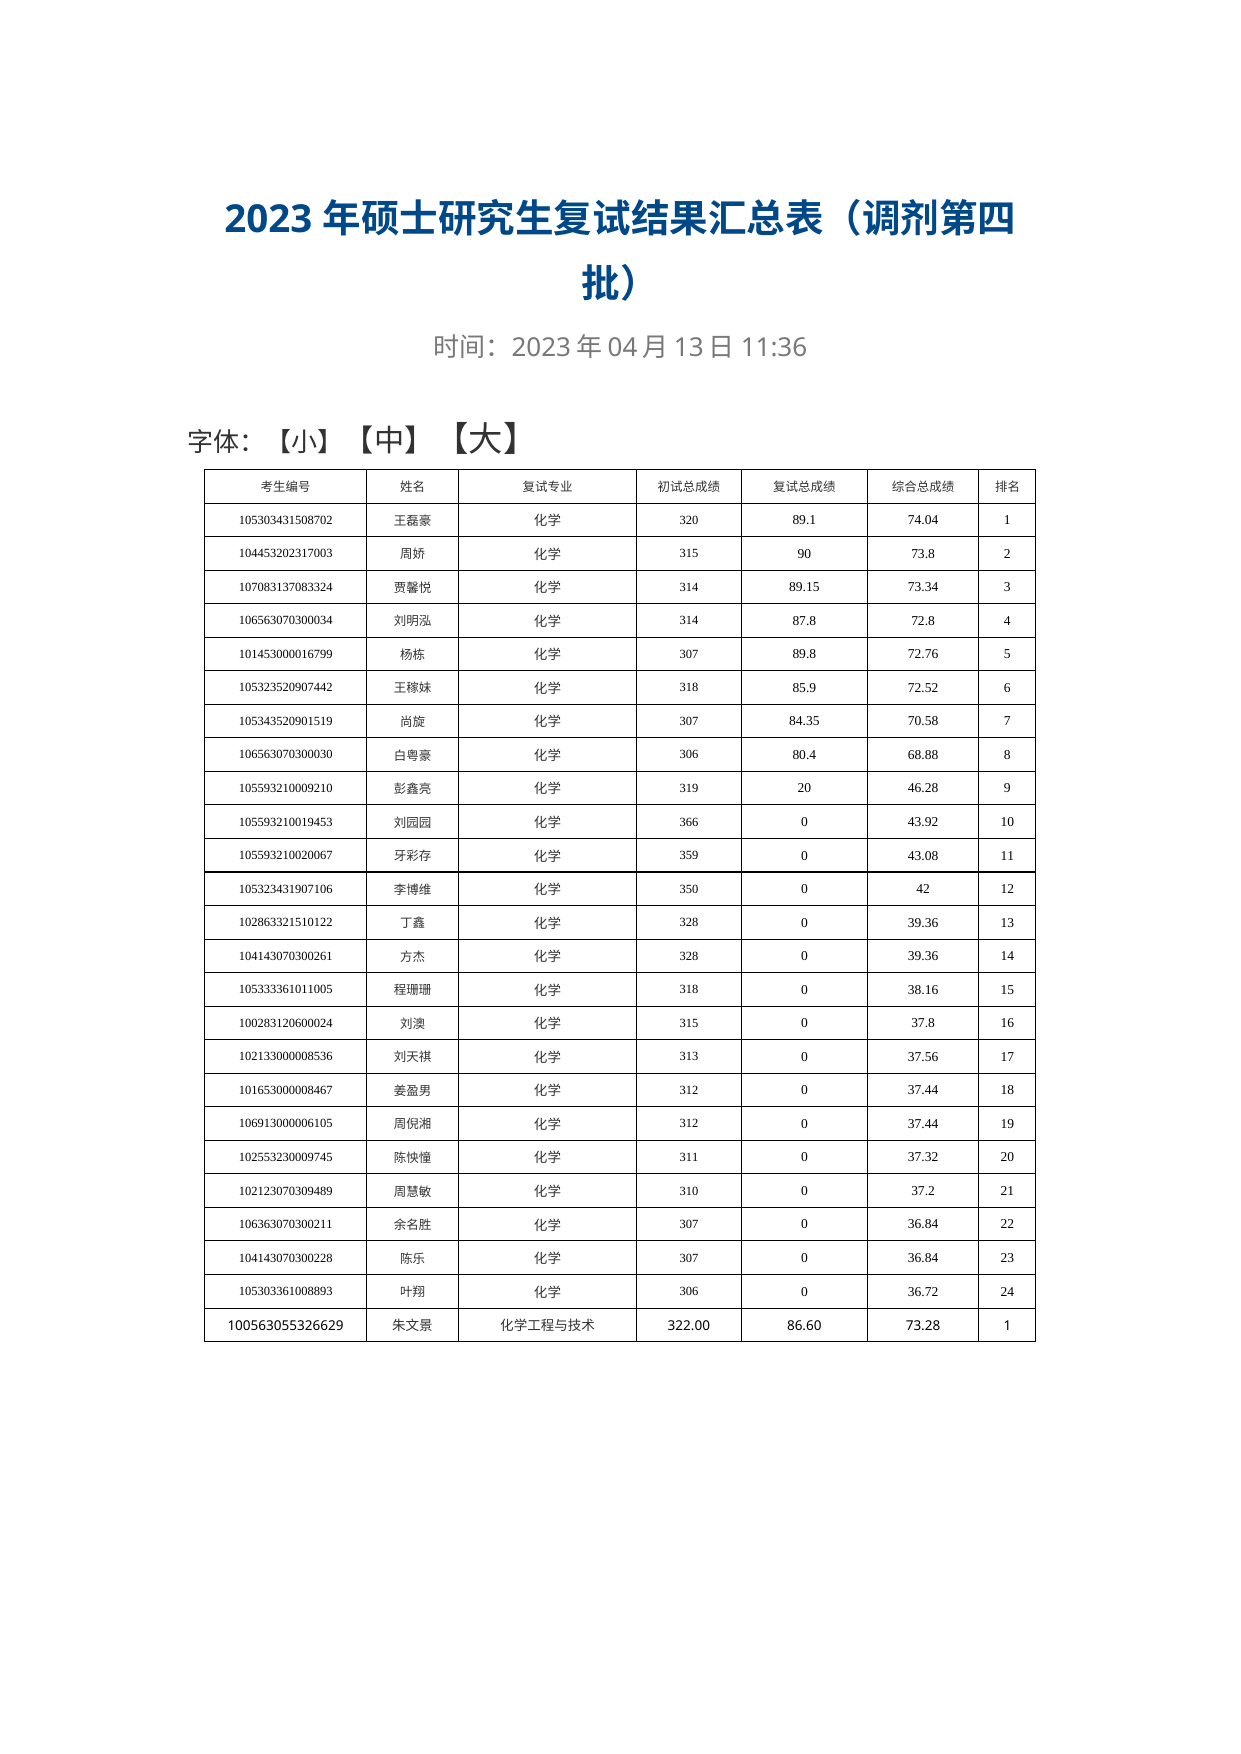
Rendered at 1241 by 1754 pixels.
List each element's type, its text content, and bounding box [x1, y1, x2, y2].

table_cell 0 [742, 1174, 867, 1207]
table_cell 315 [637, 1007, 741, 1039]
table_cell 化学工程与技术 [459, 1309, 636, 1341]
table_cell 100283120600024 [205, 1007, 366, 1039]
table_cell 350 [637, 873, 741, 905]
table_cell 2 [979, 537, 1035, 569]
table_cell 化学 [459, 504, 636, 536]
table_cell 化学 [459, 772, 636, 804]
table_cell 307 [637, 638, 741, 670]
table_cell 37.44 [868, 1074, 978, 1106]
table_cell 化学 [459, 1141, 636, 1173]
table_cell 37.8 [868, 1007, 978, 1039]
table_cell 化学 [459, 873, 636, 905]
table_cell 105593210019453 [205, 805, 366, 838]
table_cell 化学 [459, 1074, 636, 1106]
table_cell 18 [979, 1074, 1035, 1106]
table_cell 11 [979, 839, 1035, 871]
table_cell 106563070300030 [205, 738, 366, 771]
table_cell 0 [742, 1107, 867, 1140]
table_cell 15 [979, 973, 1035, 1006]
table_cell 化学 [459, 671, 636, 704]
table_cell 73.8 [868, 537, 978, 569]
table_cell 化学 [459, 805, 636, 838]
table_cell 307 [637, 705, 741, 737]
table_cell 102553230009745 [205, 1141, 366, 1173]
table_cell 102133000008536 [205, 1040, 366, 1073]
table_cell 86.60 [742, 1309, 867, 1341]
text 字体：【小】【中】【大】 [187, 404, 1053, 469]
table_cell 1 [979, 504, 1035, 536]
table_cell 104453202317003 [205, 537, 366, 569]
table_cell 319 [637, 772, 741, 804]
table_cell 程珊珊 [367, 973, 458, 1006]
table_cell 20 [979, 1141, 1035, 1173]
table_cell 101653000008467 [205, 1074, 366, 1106]
table_cell 24 [979, 1275, 1035, 1307]
table_cell 周倪湘 [367, 1107, 458, 1140]
table_cell 牙彩存 [367, 839, 458, 871]
table_cell 0 [742, 973, 867, 1006]
table_cell 314 [637, 571, 741, 603]
table_cell 12 [979, 873, 1035, 905]
table_cell 化学 [459, 1007, 636, 1039]
table_cell 107083137083324 [205, 571, 366, 603]
table_cell 104143070300228 [205, 1241, 366, 1274]
table_cell 23 [979, 1241, 1035, 1274]
table_cell 3 [979, 571, 1035, 603]
table_cell 89.1 [742, 504, 867, 536]
table_cell 刘澳 [367, 1007, 458, 1039]
table_cell 王稼妹 [367, 671, 458, 704]
table_cell 化学 [459, 638, 636, 670]
table_cell 方杰 [367, 940, 458, 972]
table_header 排名 [979, 470, 1035, 502]
table_cell 叶翔 [367, 1275, 458, 1307]
table_cell 0 [742, 1074, 867, 1106]
table_cell 37.56 [868, 1040, 978, 1073]
table_cell 105343520901519 [205, 705, 366, 737]
table_cell 0 [742, 906, 867, 938]
table_cell 化学 [459, 1208, 636, 1240]
table_cell 102123070309489 [205, 1174, 366, 1207]
table_cell 102863321510122 [205, 906, 366, 938]
table_cell 72.8 [868, 604, 978, 637]
table_cell 0 [742, 1007, 867, 1039]
table_cell 9 [979, 772, 1035, 804]
table_cell 刘明泓 [367, 604, 458, 637]
table_cell 0 [742, 873, 867, 905]
table_cell 1 [979, 1309, 1035, 1341]
table_cell 38.16 [868, 973, 978, 1006]
table_cell 106563070300034 [205, 604, 366, 637]
table_cell 17 [979, 1040, 1035, 1073]
table_cell 89.8 [742, 638, 867, 670]
table_cell 87.8 [742, 604, 867, 637]
table_cell 39.36 [868, 940, 978, 972]
table_cell 丁鑫 [367, 906, 458, 938]
table_header 复试专业 [459, 470, 636, 502]
table_cell 化学 [459, 940, 636, 972]
table_cell 化学 [459, 571, 636, 603]
table_cell 105323431907106 [205, 873, 366, 905]
table_cell 李博维 [367, 873, 458, 905]
table_cell 105593210020067 [205, 839, 366, 871]
table_header 姓名 [367, 470, 458, 502]
table_cell 366 [637, 805, 741, 838]
table_cell 90 [742, 537, 867, 569]
table_cell 0 [742, 1241, 867, 1274]
table_cell 刘园园 [367, 805, 458, 838]
table_cell 314 [637, 604, 741, 637]
table_cell 328 [637, 906, 741, 938]
table_cell 0 [742, 805, 867, 838]
table_cell 22 [979, 1208, 1035, 1240]
table_cell 106913000006105 [205, 1107, 366, 1140]
table_cell 陈乐 [367, 1241, 458, 1274]
table_cell 14 [979, 940, 1035, 972]
table_cell 105333361011005 [205, 973, 366, 1006]
table_cell 74.04 [868, 504, 978, 536]
table_cell 306 [637, 1275, 741, 1307]
table_cell 68.88 [868, 738, 978, 771]
table_cell 化学 [459, 1275, 636, 1307]
table_cell 10 [979, 805, 1035, 838]
table_cell 311 [637, 1141, 741, 1173]
table_cell 0 [742, 1040, 867, 1073]
table_cell 朱文景 [367, 1309, 458, 1341]
table_cell 106363070300211 [205, 1208, 366, 1240]
table_cell 105303431508702 [205, 504, 366, 536]
table_cell 72.76 [868, 638, 978, 670]
table_cell 杨栋 [367, 638, 458, 670]
table_cell 89.15 [742, 571, 867, 603]
table_header 复试总成绩 [742, 470, 867, 502]
table_cell 4 [979, 604, 1035, 637]
table_cell 104143070300261 [205, 940, 366, 972]
table_cell 312 [637, 1107, 741, 1140]
table_cell 贾馨悦 [367, 571, 458, 603]
table_cell 84.35 [742, 705, 867, 737]
table_cell 100563055326629 [205, 1309, 366, 1341]
table_cell 20 [742, 772, 867, 804]
table_cell 0 [742, 839, 867, 871]
table_cell 43.08 [868, 839, 978, 871]
table_cell 43.92 [868, 805, 978, 838]
table_cell 周慧敏 [367, 1174, 458, 1207]
table_cell 王磊豪 [367, 504, 458, 536]
table_cell 16 [979, 1007, 1035, 1039]
table_cell 白粤豪 [367, 738, 458, 771]
table_cell 320 [637, 504, 741, 536]
table_cell 37.2 [868, 1174, 978, 1207]
table_cell 化学 [459, 1174, 636, 1207]
table_header 综合总成绩 [868, 470, 978, 502]
table_cell 13 [979, 906, 1035, 938]
table_cell 化学 [459, 1241, 636, 1274]
table_cell 70.58 [868, 705, 978, 737]
table_cell 余名胜 [367, 1208, 458, 1240]
table_cell 陈怏憧 [367, 1141, 458, 1173]
table_cell 5 [979, 638, 1035, 670]
table_cell 310 [637, 1174, 741, 1207]
table_header 考生编号 [205, 470, 366, 502]
table_cell 105593210009210 [205, 772, 366, 804]
table_cell 73.28 [868, 1309, 978, 1341]
table_cell 318 [637, 671, 741, 704]
table_cell 42 [868, 873, 978, 905]
table_cell 306 [637, 738, 741, 771]
table_cell 彭鑫亮 [367, 772, 458, 804]
table_cell 化学 [459, 1107, 636, 1140]
table_cell 化学 [459, 1040, 636, 1073]
table_cell 周娇 [367, 537, 458, 569]
table_cell 19 [979, 1107, 1035, 1140]
table_cell 328 [637, 940, 741, 972]
table_cell 105303361008893 [205, 1275, 366, 1307]
table_cell 85.9 [742, 671, 867, 704]
table_cell 313 [637, 1040, 741, 1073]
table_cell 0 [742, 1208, 867, 1240]
table_cell 322.00 [637, 1309, 741, 1341]
table_cell 0 [742, 1275, 867, 1307]
table_cell 尚旋 [367, 705, 458, 737]
table_cell 化学 [459, 537, 636, 569]
table_cell 8 [979, 738, 1035, 771]
table_cell 315 [637, 537, 741, 569]
table_cell 101453000016799 [205, 638, 366, 670]
table_cell 化学 [459, 973, 636, 1006]
table_cell 0 [742, 1141, 867, 1173]
subtitle 2023 年硕士研究生复试结果汇总表（调剂第四批） [187, 183, 1053, 313]
table_cell 6 [979, 671, 1035, 704]
table_cell 化学 [459, 738, 636, 771]
table_cell 318 [637, 973, 741, 1006]
table_cell 39.36 [868, 906, 978, 938]
table_cell 化学 [459, 839, 636, 871]
table_cell 80.4 [742, 738, 867, 771]
table_cell 化学 [459, 906, 636, 938]
table_cell 46.28 [868, 772, 978, 804]
table_cell 307 [637, 1241, 741, 1274]
table_cell 36.84 [868, 1208, 978, 1240]
table_cell 36.72 [868, 1275, 978, 1307]
table_cell 姜盈男 [367, 1074, 458, 1106]
table_cell 73.34 [868, 571, 978, 603]
table_cell 刘天祺 [367, 1040, 458, 1073]
text 时间：2023年04月13日 11:36 [187, 313, 1053, 378]
table_cell 36.84 [868, 1241, 978, 1274]
table_cell 307 [637, 1208, 741, 1240]
table_header 初试总成绩 [637, 470, 741, 502]
table_cell 化学 [459, 705, 636, 737]
table_cell 72.52 [868, 671, 978, 704]
table_cell 312 [637, 1074, 741, 1106]
table_cell 21 [979, 1174, 1035, 1207]
table_cell 37.32 [868, 1141, 978, 1173]
table_cell 化学 [459, 604, 636, 637]
table_cell 37.44 [868, 1107, 978, 1140]
table_cell 7 [979, 705, 1035, 737]
table_cell 105323520907442 [205, 671, 366, 704]
table_cell 0 [742, 940, 867, 972]
table_cell 359 [637, 839, 741, 871]
